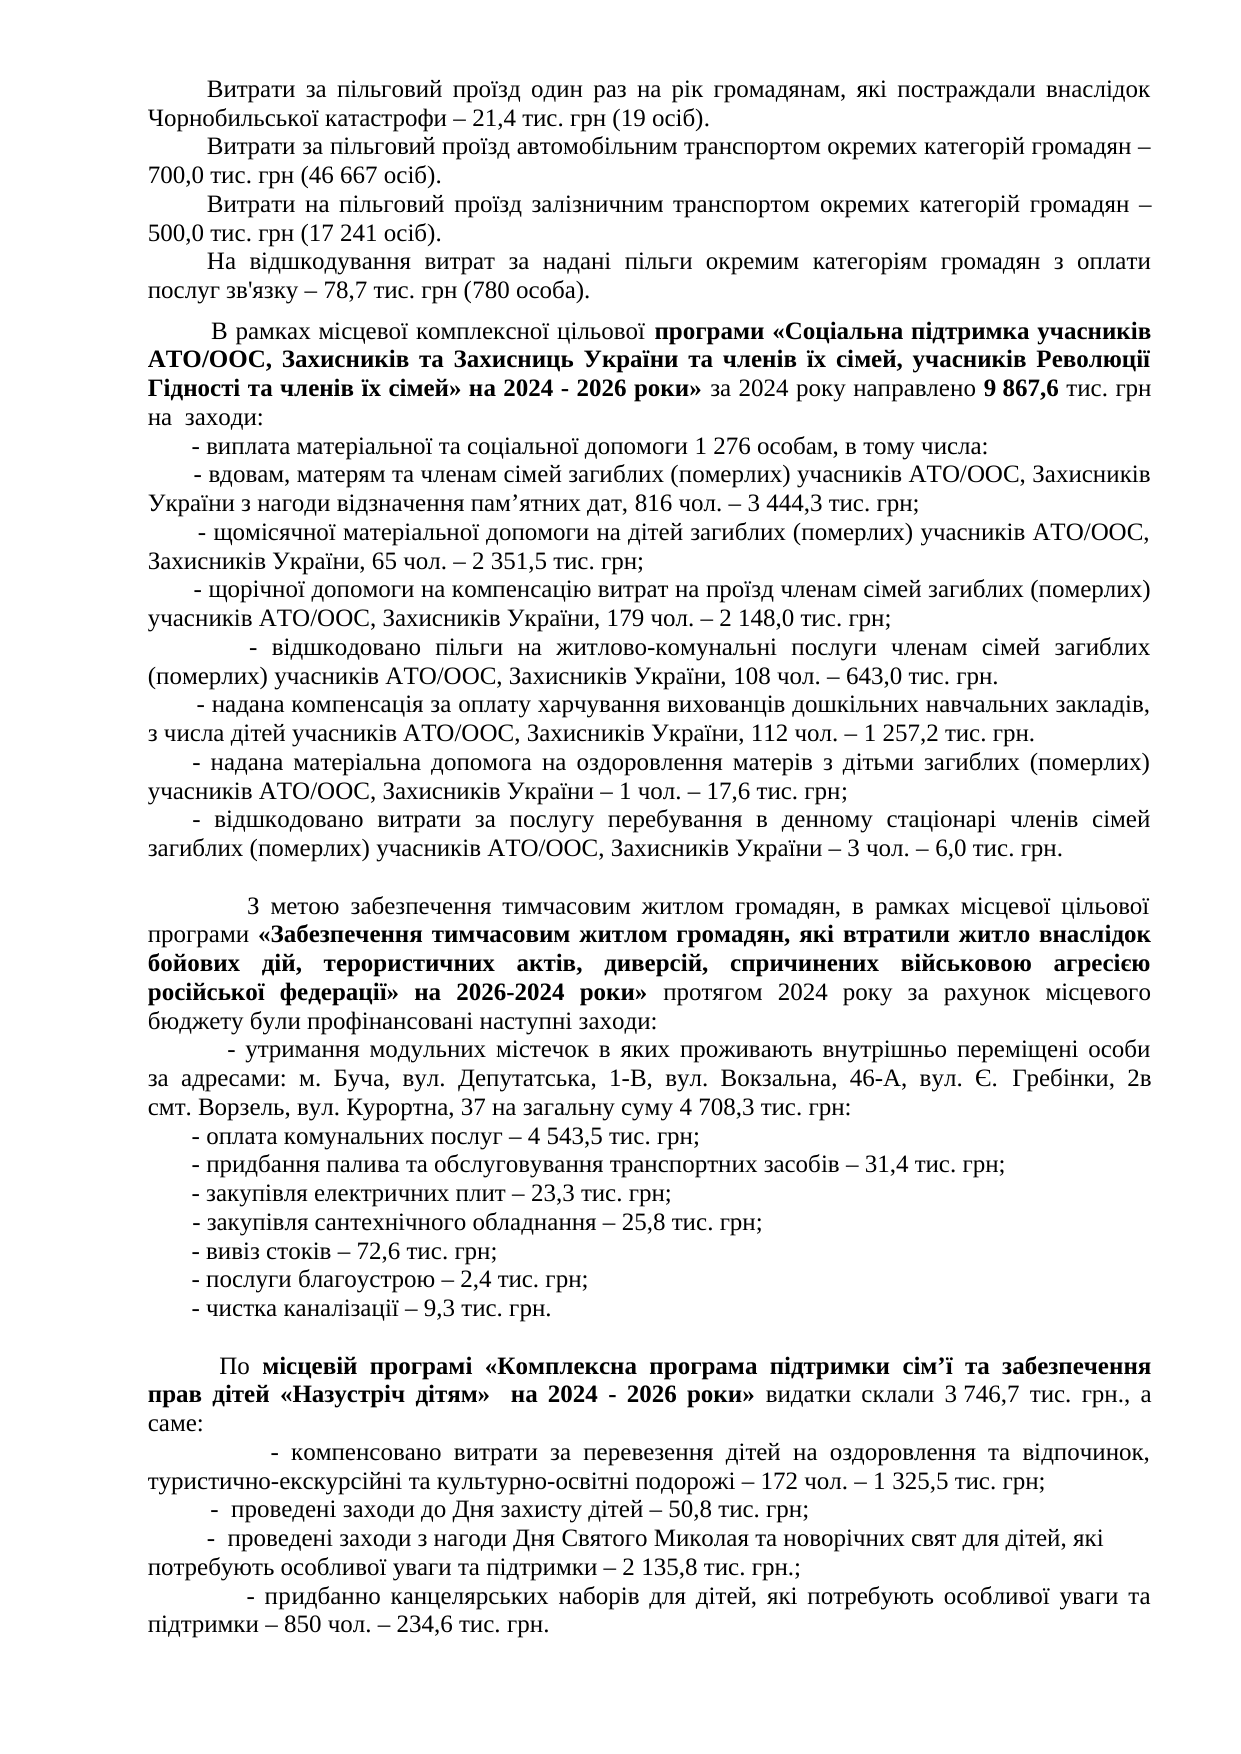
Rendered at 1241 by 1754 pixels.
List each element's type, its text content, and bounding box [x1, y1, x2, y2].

text По місцевій програмі «Комплексна програма підтримки сім’ї та забезпечення прав дітей «Назустріч дітям» на 2024 - 2026 роки» видатки склали 3 746,7 тис. грн., а саме: [148, 1351, 1152, 1437]
text Витрати на пільговий проїзд залізничним транспортом окремих категорій громадян – 500,0 тис. грн (17 241 осіб). [148, 189, 1152, 246]
text - закупівля електричних плит – 23,3 тис. грн; [148, 1178, 1152, 1207]
text - компенсовано витрати за перевезення дітей на оздоровлення та відпочинок, туристично-екскурсійні та культурно-освітні подорожі – 172 чол. – 1 325,5 тис. грн; [148, 1437, 1152, 1494]
text В рамках місцевої комплексної цільової програми «Соціальна підтримка учасників АТО/ООС, Захисників та Захисниць України та членів їх сімей, учасників Революції Гідності та членів їх сімей» на 2024 - 2026 роки» за 2024 року направлено 9 867,6 тис. грн на заходи: [148, 316, 1152, 431]
text - щомісячної матеріальної допомоги на дітей загиблих (померлих) учасників АТО/ООС, Захисників України, 65 чол. – 2 351,5 тис. грн; [148, 517, 1152, 574]
text Витрати за пільговий проїзд автомобільним транспортом окремих категорій громадян – 700,0 тис. грн (46 667 осіб). [148, 131, 1152, 189]
text - надана матеріальна допомога на оздоровлення матерів з дітьми загиблих (померлих) учасників АТО/ООС, Захисників України – 1 чол. – 17,6 тис. грн; [148, 747, 1152, 804]
text - надана компенсація за оплату харчування вихованців дошкільних навчальних закладів, з числа дітей учасників АТО/ООС, Захисників України, 112 чол. – 1 257,2 тис. грн. [148, 689, 1152, 747]
text - послуги благоустрою – 2,4 тис. грн; [148, 1264, 1152, 1293]
text - вивіз стоків – 72,6 тис. грн; [148, 1236, 1152, 1264]
text - проведені заходи до Дня захисту дітей – 50,8 тис. грн; [148, 1494, 1152, 1523]
text - щорічної допомоги на компенсацію витрат на проїзд членам сімей загиблих (померлих) учасників АТО/ООС, Захисників України, 179 чол. – 2 148,0 тис. грн; [148, 574, 1152, 632]
text На відшкодування витрат за надані пільги окремим категоріям громадян з оплати послуг зв'язку – 78,7 тис. грн (780 особа). [148, 246, 1152, 304]
text - придбання палива та обслуговування транспортних засобів – 31,4 тис. грн; [148, 1149, 1152, 1178]
text - вдовам, матерям та членам сімей загиблих (померлих) учасників АТО/ООС, Захисників України з нагоди відзначення пам’ятних дат, 816 чол. – 3 444,3 тис. грн; [148, 459, 1152, 517]
text - чистка каналізації – 9,3 тис. грн. [148, 1293, 1152, 1322]
text - оплата комунальних послуг – 4 543,5 тис. грн; [148, 1121, 1152, 1149]
text - відшкодовано витрати за послугу перебування в денному стаціонарі членів сімей загиблих (померлих) учасників АТО/ООС, Захисників України – 3 чол. – 6,0 тис. грн. [148, 804, 1152, 862]
text З метою забезпечення тимчасовим житлом громадян, в рамках місцевої цільової програми «Забезпечення тимчасовим житлом громадян, які втратили житло внаслідок бойових дій, терористичних актів, диверсій, спричинених військовою агресією російської федерації» на 2026-2024 роки» протягом 2024 року за рахунок місцевого бюджету були профінансовані наступні заходи: [148, 891, 1152, 1034]
text Витрати за пільговий проїзд один раз на рік громадянам, які постраждали внаслідок Чорнобильської катастрофи – 21,4 тис. грн (19 осіб). [148, 74, 1152, 131]
text - закупівля сантехнічного обладнання – 25,8 тис. грн; [148, 1207, 1152, 1236]
text - утримання модульних містечок в яких проживають внутрішньо переміщені особи за адресами: м. Буча, вул. Депутатська, 1-В, вул. Вокзальна, 46-А, вул. Є. Гребінки, 2в смт. Ворзель, вул. Курортна, 37 на загальну суму 4 708,3 тис. грн: [148, 1034, 1152, 1121]
text - придбанно канцелярських наборів для дітей, які потребують особливої уваги та підтримки – 850 чол. – 234,6 тис. грн. [148, 1581, 1152, 1638]
text - відшкодовано пільги на житлово-комунальні послуги членам сімей загиблих (померлих) учасників АТО/ООС, Захисників України, 108 чол. – 643,0 тис. грн. [148, 632, 1152, 689]
text - проведені заходи з нагоди Дня Святого Миколая та новорічних свят для дітей, які потребують особливої уваги та підтримки – 2 135,8 тис. грн.; [148, 1523, 1152, 1581]
text - виплата матеріальної та соціальної допомоги 1 276 особам, в тому числа: [148, 431, 1152, 459]
